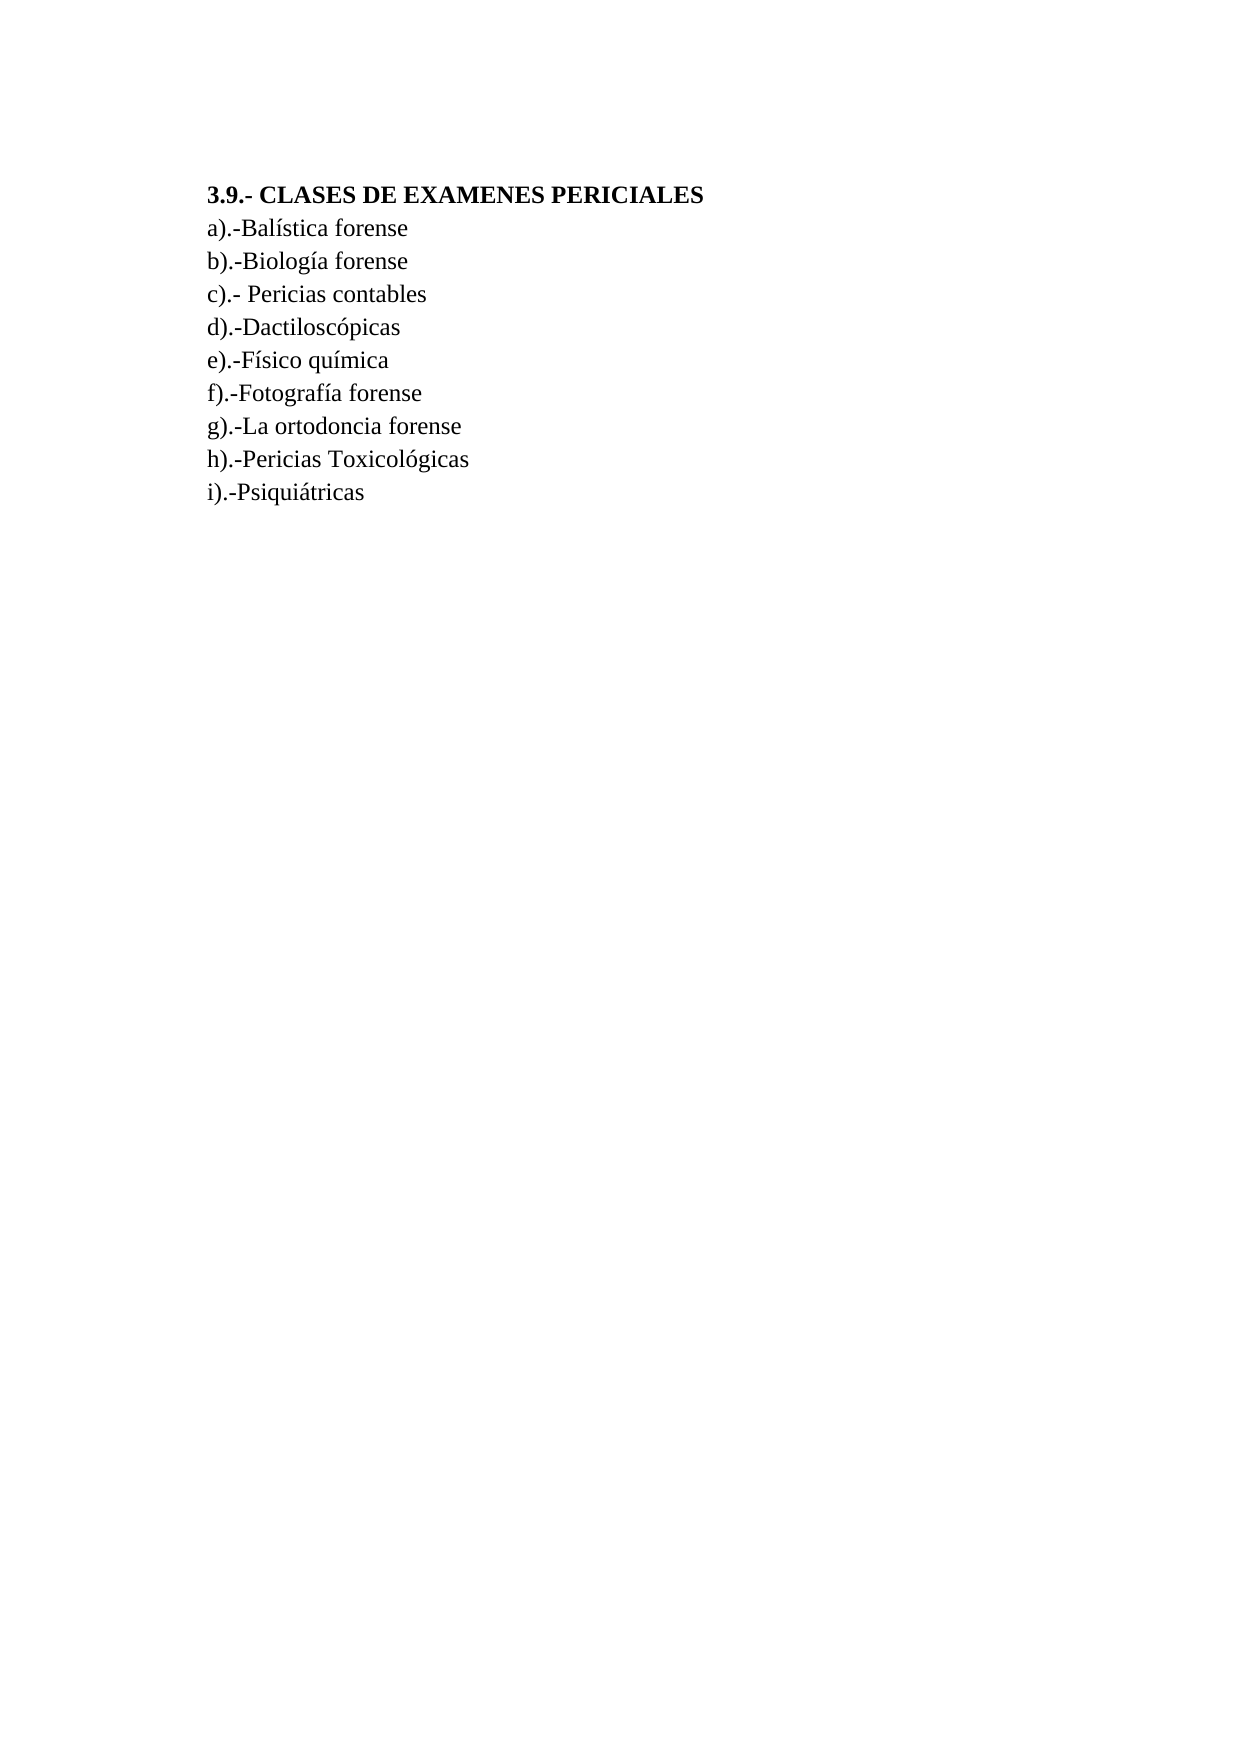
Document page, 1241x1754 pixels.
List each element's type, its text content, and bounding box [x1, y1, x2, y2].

list 3.9.- CLASES DE EXAMENES PERICIALES [207, 180, 1063, 208]
list c).- Pericias contables [207, 279, 1063, 308]
list b).-Biología forense [207, 246, 1063, 274]
list i).-Psiquiátricas [207, 477, 1063, 506]
list d).-Dactiloscópicas [207, 312, 1063, 341]
list h).-Pericias Toxicológicas [207, 444, 1063, 473]
list g).-La ortodoncia forense [207, 411, 1063, 440]
list e).-Físico química [207, 345, 1063, 374]
list a).-Balística forense [207, 213, 1063, 242]
list f).-Fotografía forense [207, 378, 1063, 407]
